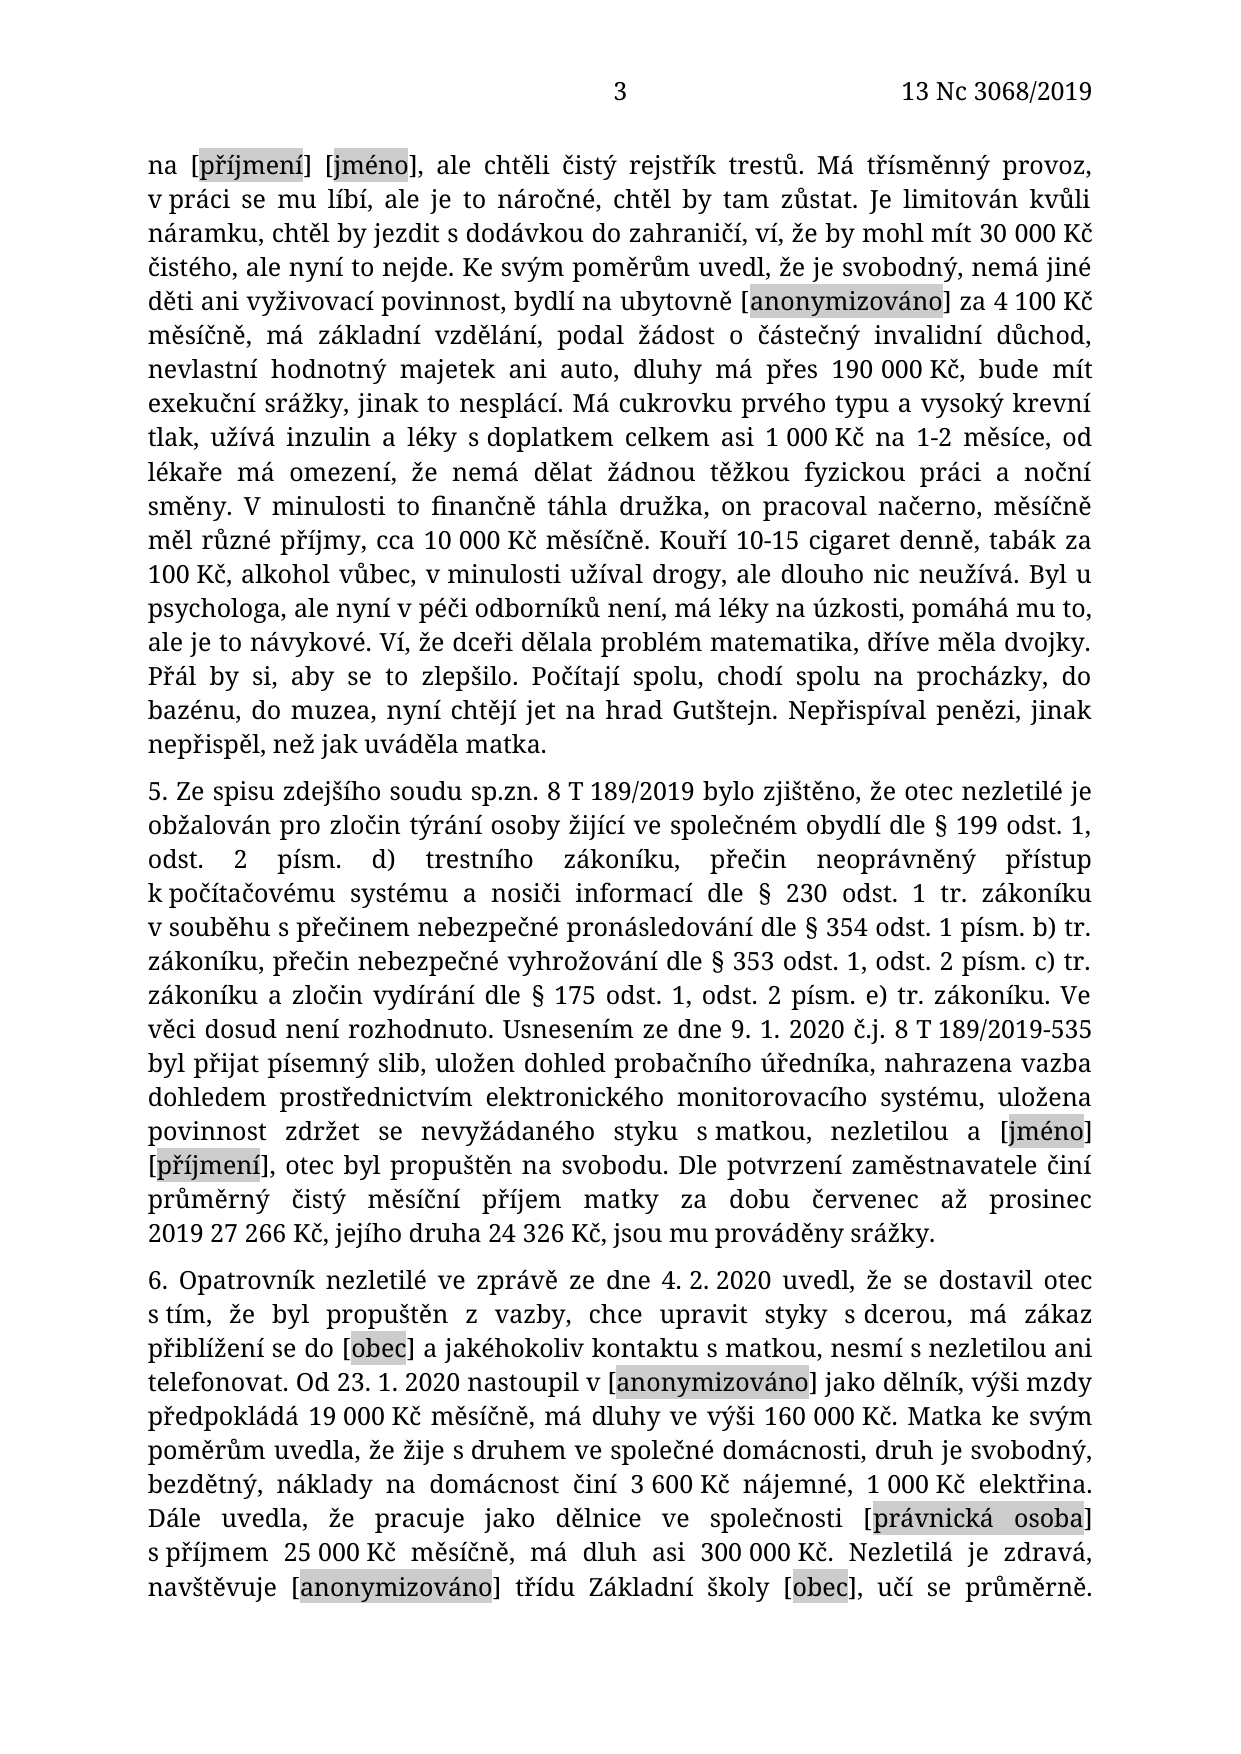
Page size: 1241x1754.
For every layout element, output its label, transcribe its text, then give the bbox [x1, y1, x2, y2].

text 5. Ze spisu zdejšího soudu sp.zn. 8 T 189/2019 bylo zjištěno, že otec nezletilé je obžalován pro zločin týrání osoby žijící ve společném obydlí dle § 199 odst. 1, odst. 2 písm. d) trestního zákoníku, přečin neoprávněný přístup k počítačovému systému a nosiči informací dle § 230 odst. 1 tr. zákoníku v souběhu s přečinem nebezpečné pronásledování dle § 354 odst. 1 písm. b) tr. zákoníku, přečin nebezpečné vyhrožování dle § 353 odst. 1, odst. 2 písm. c) tr. zákoníku a zločin vydírání dle § 175 odst. 1, odst. 2 písm. e) tr. zákoníku. Ve věci dosud není rozhodnuto. Usnesením ze dne 9. 1. 2020 č.j. 8 T 189/2019-535 byl přijat písemný slib, uložen dohled probačního úředníka, nahrazena vazba dohledem prostřednictvím elektronického monitorovacího systému, uložena povinnost zdržet se nevyžádaného styku s matkou, nezletilou a [jméno] [příjmení], otec byl propuštěn na svobodu. Dle potvrzení zaměstnavatele činí průměrný čistý měsíční příjem matky za dobu červenec až prosinec 2019 27 266 Kč, jejího druha 24 326 Kč, jsou mu prováděny srážky. [148, 773, 1093, 1250]
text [148, 1263, 1093, 1603]
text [148, 148, 1093, 761]
